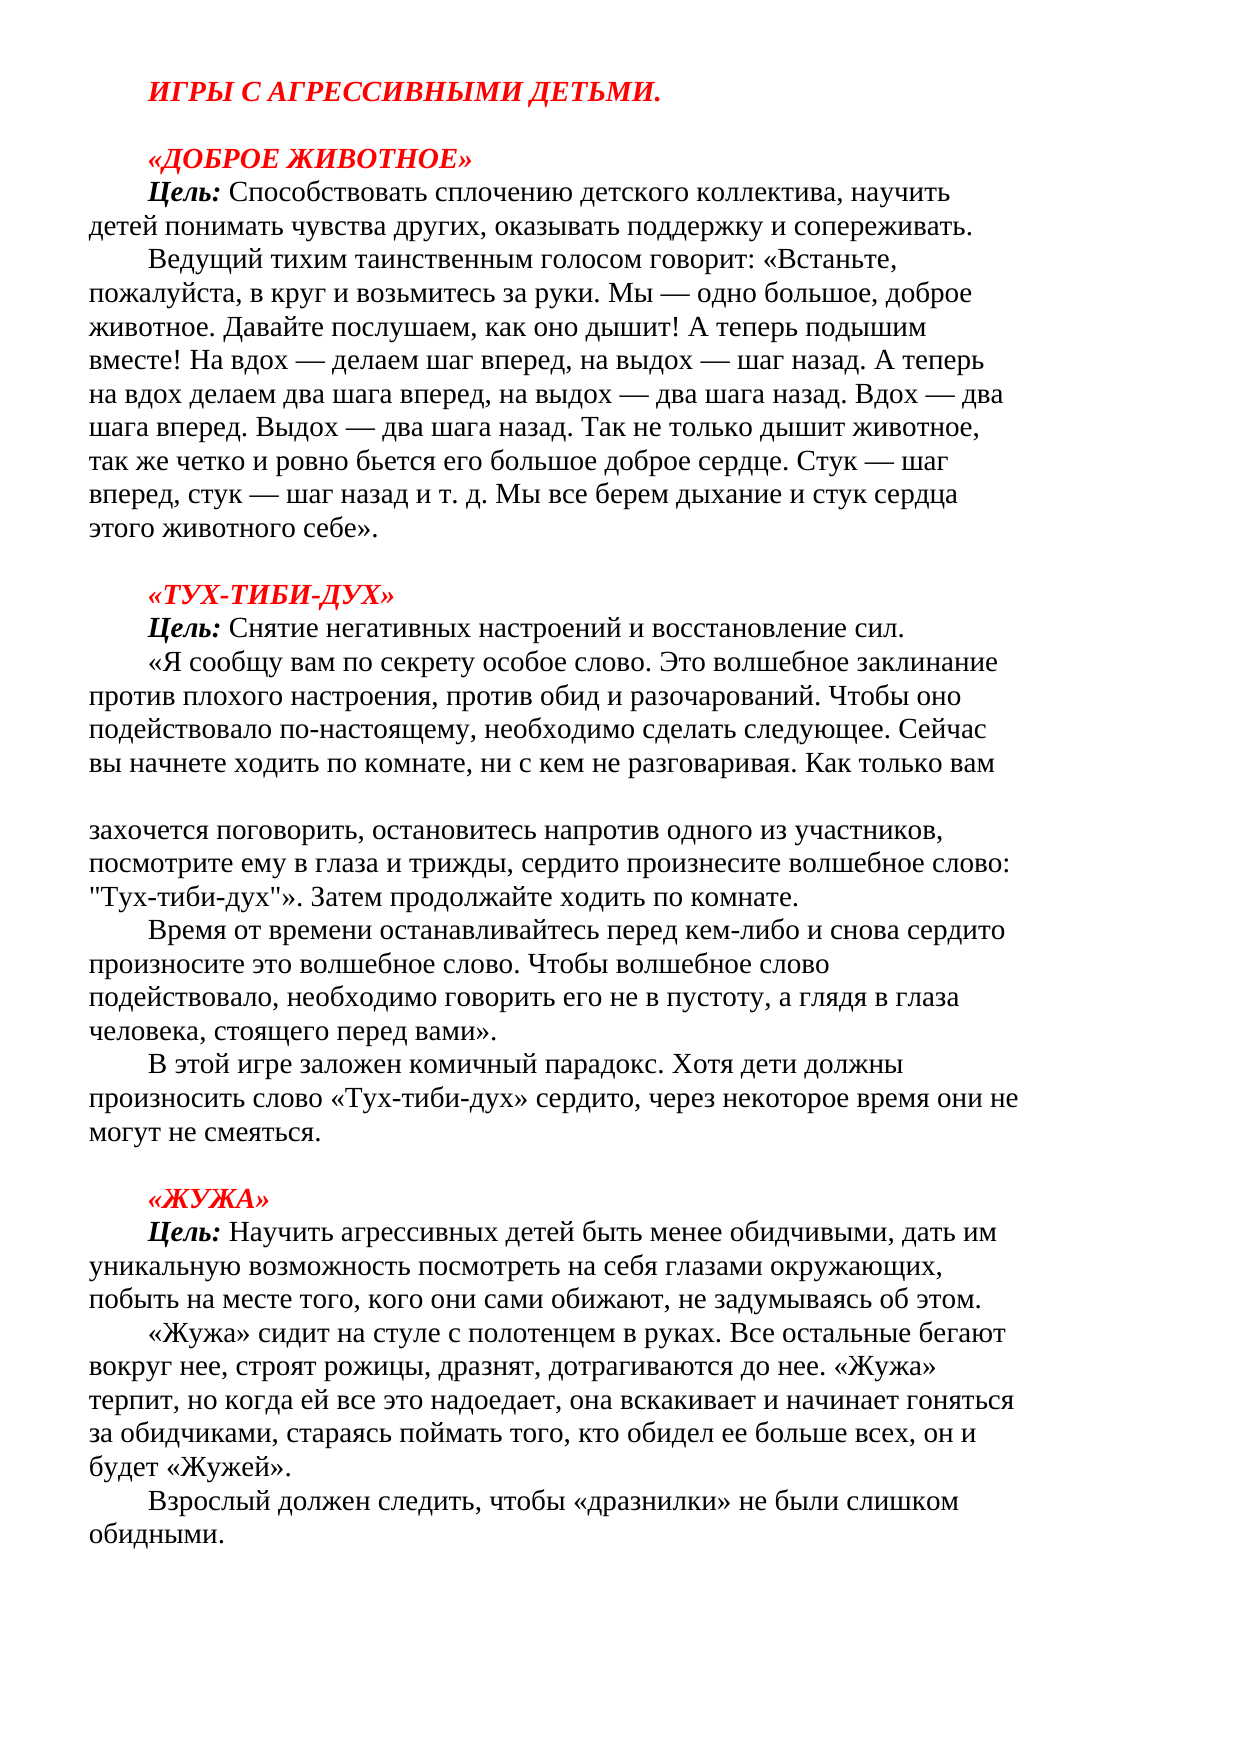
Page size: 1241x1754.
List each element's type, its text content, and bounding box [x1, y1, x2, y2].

text «Жужа» сидит на стуле с полотенцем в руках. Все остальные бегают вокруг нее, строят рожицы, дразнят, дотрагиваются до нее. «Жужа» терпит, но когда ей все это надоедает, она вскакивает и начинает гоняться за обидчиками, стараясь поймать того, кто обидел ее больше всех, он и будет «Жужей». [88, 1315, 1019, 1483]
text Цель: Способствовать сплочению детского коллектива, научить детей понимать чувства других, оказывать поддержку и сопереживать. [88, 174, 1019, 242]
text Время от времени останавливайтесь перед кем-либо и снова сердито произносите это волшебное слово. Чтобы волшебное слово подействовало, необходимо говорить его не в пустоту, а глядя в глаза человека, стоящего перед вами». [88, 912, 1019, 1047]
text «ТУХ-ТИБИ-ДУХ» [88, 577, 1019, 611]
text Цель: Научить агрессивных детей быть менее обидчивыми, дать им уникальную возможность посмотреть на себя глазами окружающих, побыть на месте того, кого они сами обижают, не задумываясь об этом. [88, 1214, 1019, 1315]
text Ведущий тихим таинственным голосом говорит: «Встаньте, пожалуйста, в круг и возьмитесь за руки. Мы — одно большое, доброе животное. Давайте послушаем, как оно дышит! А теперь подышим вместе! На вдох — делаем шаг вперед, на выдох — шаг назад. А теперь на вдох делаем два шага вперед, на выдох — два шага назад. Вдох — два шага вперед. Выдох — два шага назад. Так не только дышит животное, так же четко и ровно бьется его большое доброе сердце. Стук — шаг вперед, стук — шаг назад и т. д. Мы все берем дыхание и стук сердца этого животного себе». [88, 242, 1019, 543]
text ИГРЫ С АГРЕССИВНЫМИ ДЕТЬМИ. [88, 74, 1019, 107]
text захочется поговорить, остановитесь напротив одного из участников, посмотрите ему в глаза и трижды, сердито произнесите волшебное слово: "Тух-тиби-дух"». Затем продолжайте ходить по комнате. [88, 812, 1019, 912]
text «ЖУЖА» [88, 1181, 1019, 1214]
text В этой игре заложен комичный парадокс. Хотя дети должны произносить слово «Тух-тиби-дух» сердито, через некоторое время они не могут не смеяться. [88, 1047, 1019, 1147]
text «ДОБРОЕ ЖИВОТНОЕ» [88, 141, 1019, 174]
text Цель: Снятие негативных настроений и восстановление сил. [88, 611, 1019, 644]
text Взрослый должен следить, чтобы «дразнилки» не были слишком обидными. [88, 1483, 1019, 1550]
text «Я сообщу вам по секрету особое слово. Это волшебное заклинание против плохого настроения, против обид и разочарований. Чтобы оно подействовало по-настоящему, необходимо сделать следующее. Сейчас вы начнете ходить по комнате, ни с кем не разговаривая. Как только вам [88, 644, 1019, 778]
